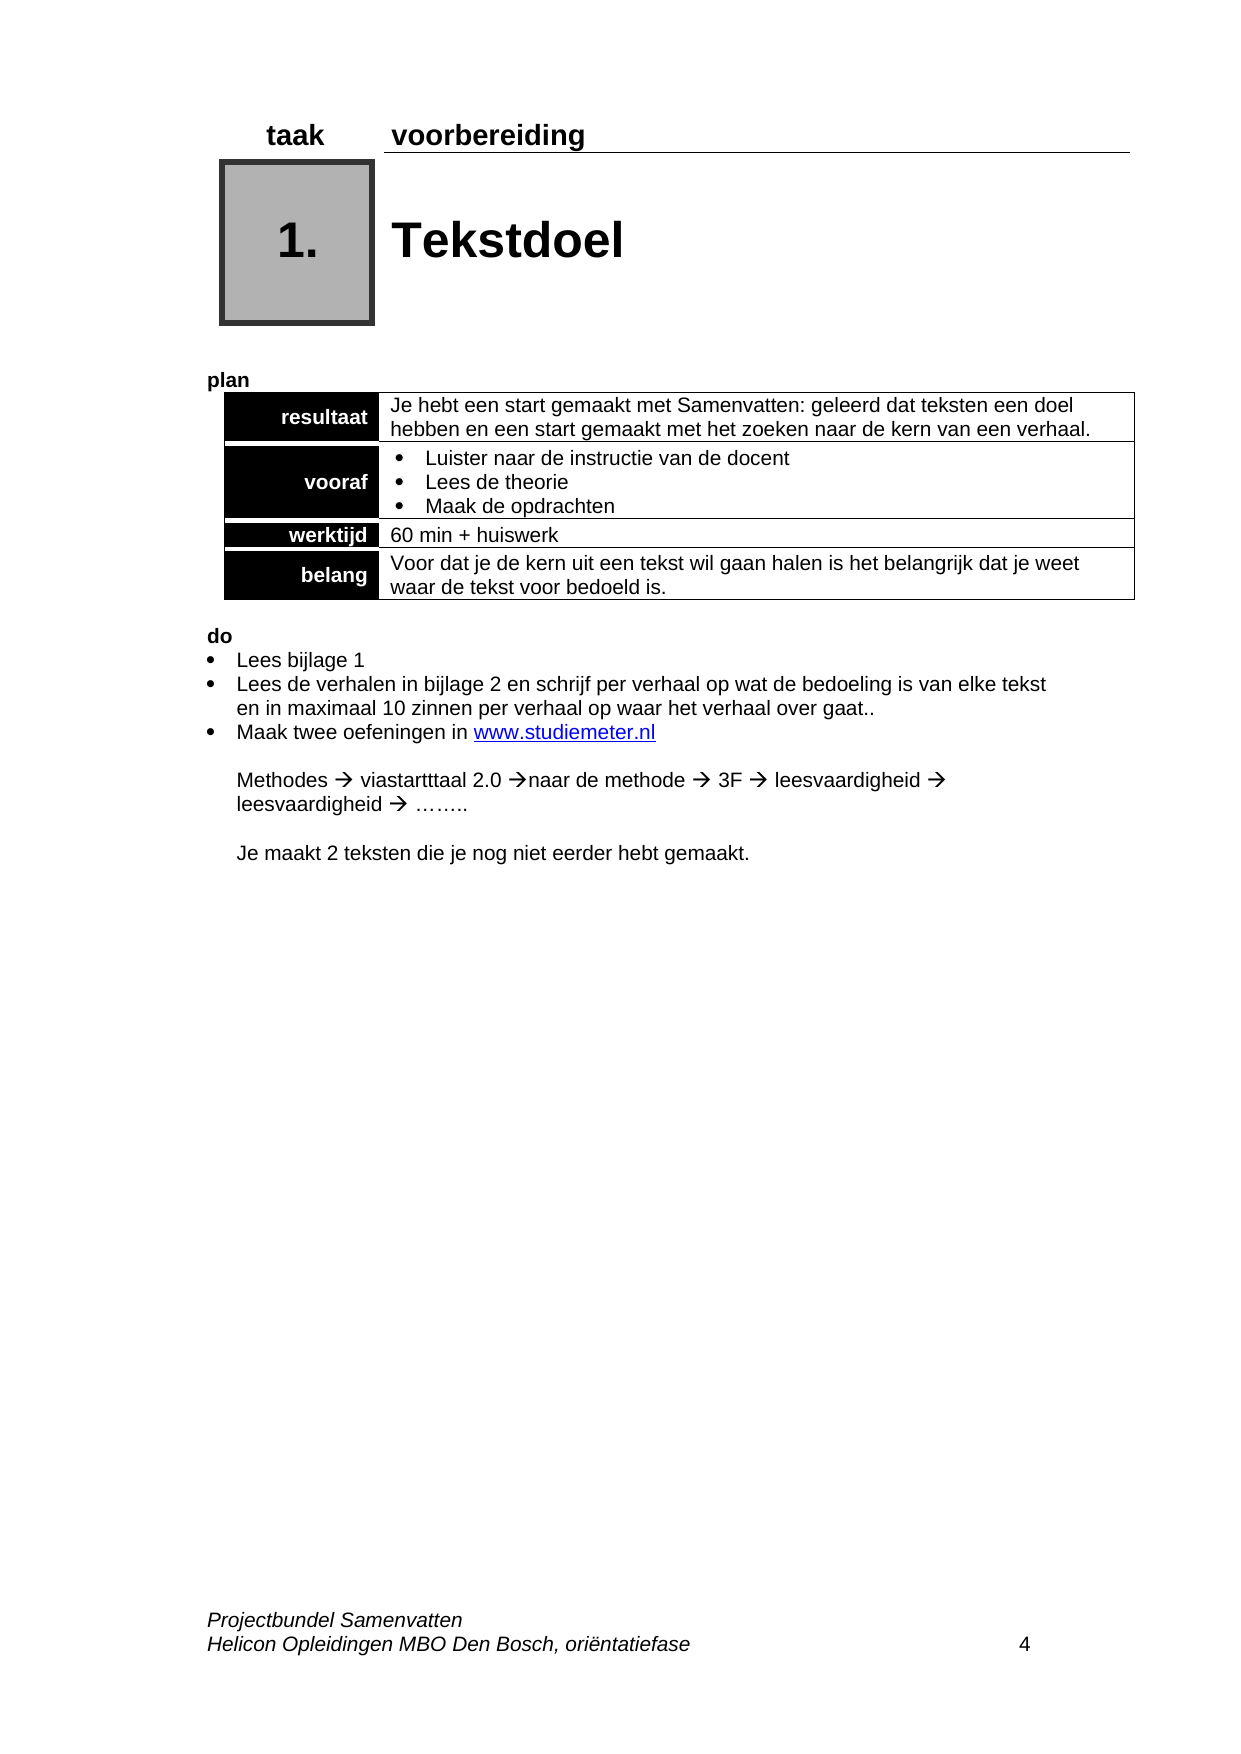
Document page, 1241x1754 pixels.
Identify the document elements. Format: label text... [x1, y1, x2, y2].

table_header resultaat [225, 393, 379, 441]
list Maak twee oefeningen in www.studiemeter.nl [207, 720, 1063, 744]
text plan [207, 368, 1063, 392]
table_cell belang [225, 551, 379, 599]
text do [207, 624, 1063, 648]
list Lees de verhalen in bijlage 2 en schrijf per verhaal op wat de bedoeling is van elke tekst en in maximaal 10 zinnen per verhaal op waar het verhaal over gaat.. [207, 672, 1063, 720]
table_header taak [207, 118, 384, 152]
table_cell vooraf [225, 446, 379, 518]
table_header Je hebt een start gemaakt met Samenvatten: geleerd dat teksten een doel hebben en een start gemaakt met het zoeken naar de kern van een verhaal. [379, 393, 1134, 441]
table_header voorbereiding [384, 118, 1129, 152]
text Je maakt 2 teksten die je nog niet eerder hebt gemaakt. [236, 840, 1063, 864]
text Methodes viastartttaal 2.0 naar de methode 3F leesvaardigheid leesvaardigheid …….. [236, 768, 1063, 816]
table_cell 1. Tekstdoel [207, 152, 1129, 334]
list Lees bijlage 1 [207, 648, 1063, 672]
table_cell Voor dat je de kern uit een tekst wil gaan halen is het belangrijk dat je weet waar de tekst voor bedoeld is. [379, 548, 1134, 599]
table_cell 60 min + huiswerk [379, 519, 1134, 547]
table_cell Luister naar de instructie van de docent Lees de theorie Maak de opdrachten [379, 442, 1134, 518]
table_cell werktijd [225, 523, 379, 547]
